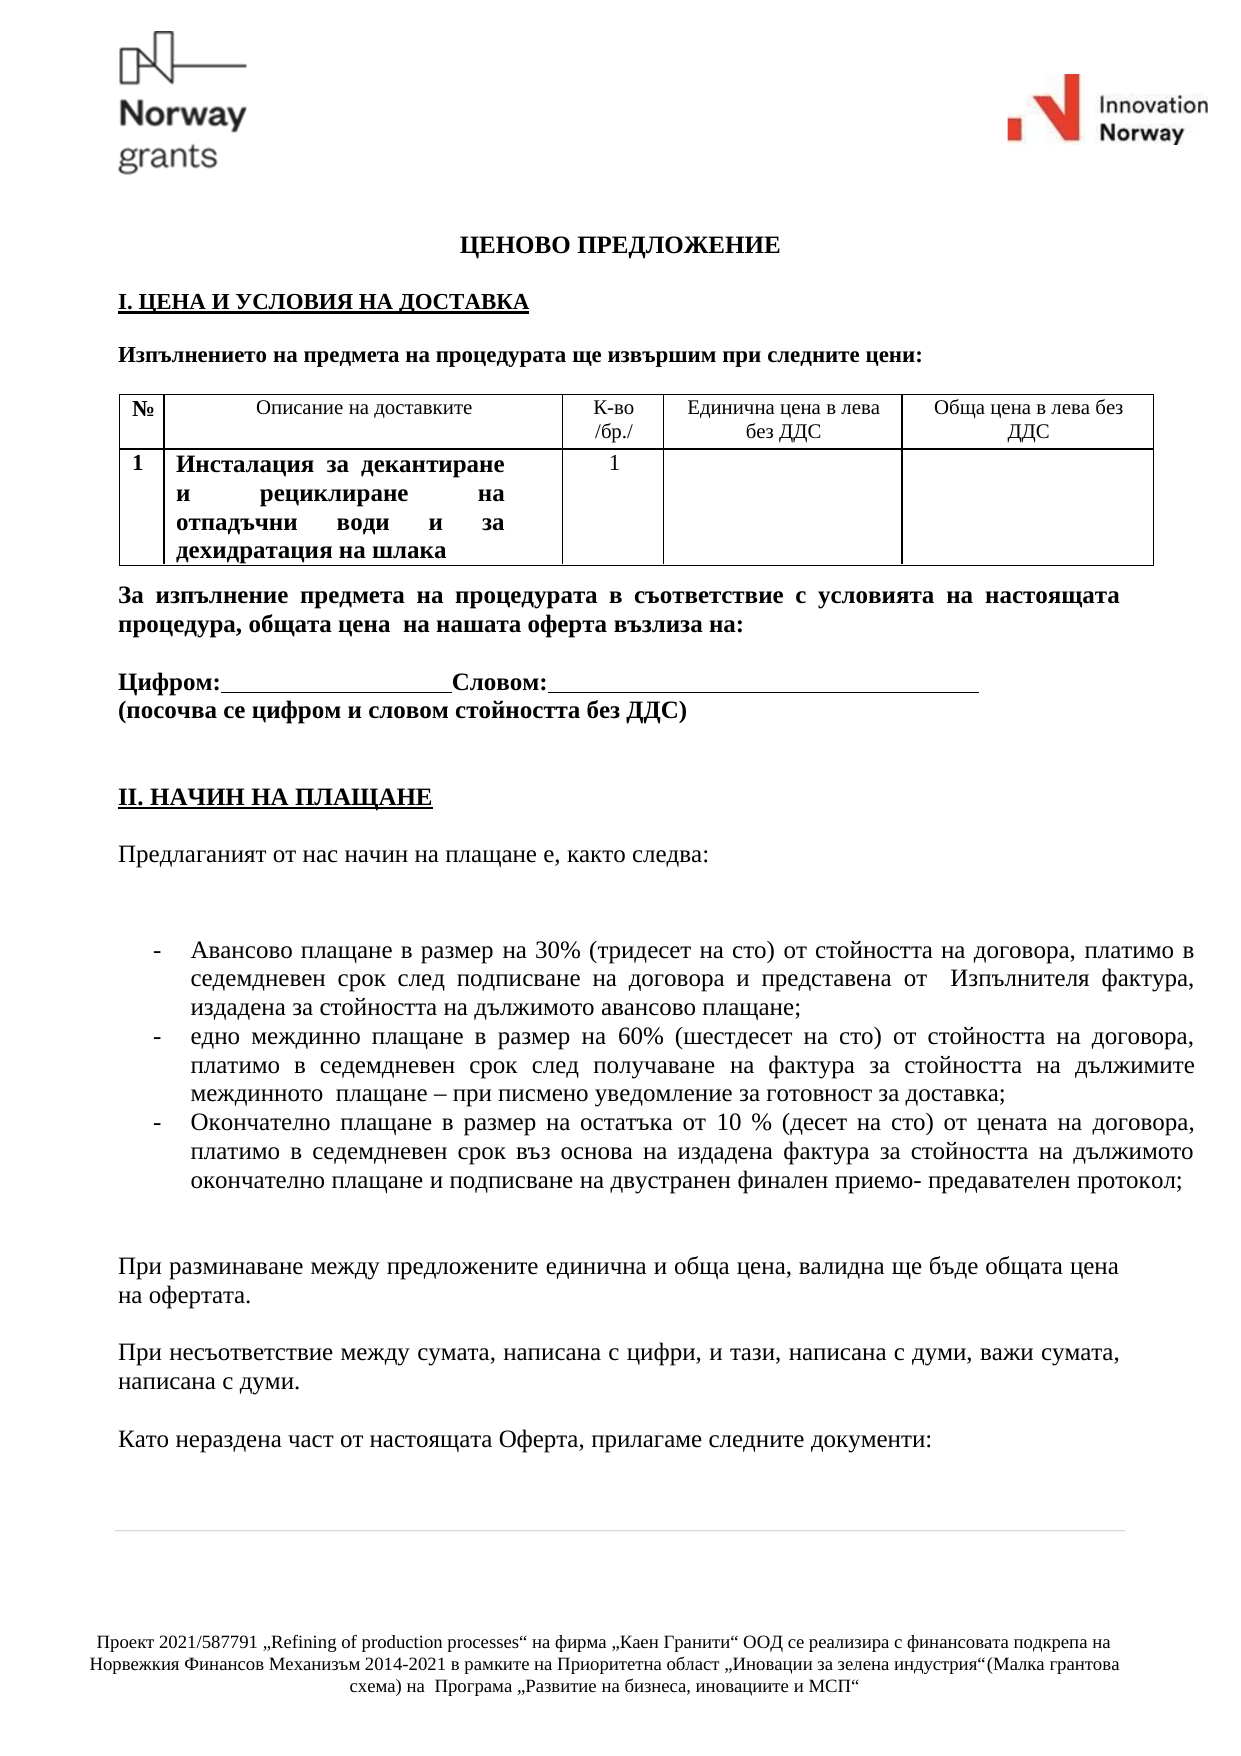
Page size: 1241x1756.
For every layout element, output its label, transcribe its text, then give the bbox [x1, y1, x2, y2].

subtitle За изпълнение предмета на процедурата в съответствие с условията на настоящата процедура, общата цена на нашата оферта възлиза на: [118, 580, 1205, 638]
subtitle ЦЕНОВО ПРЕДЛОЖЕНИЕ [459, 231, 1205, 259]
text Изпълнението на предмета на процедурата ще извършим при следните цени: [118, 341, 1205, 367]
text І. ЦЕНА И УСЛОВИЯ НА ДОСТАВКА [118, 288, 1205, 314]
table_header К-во /бр./ [563, 395, 663, 448]
table_cell Инсталация за декантиране и рециклиране на отпадъчни води и за дехидратация на шлака [165, 450, 562, 564]
table_header № [120, 395, 163, 448]
table_cell 1 [563, 450, 663, 564]
list Окончателно плащане в размер на остатъка от 10 % (десет на сто) от цената на договора, платимо в седемдневен срок въз основа на издадена фактура за стойността на дължимото окончателно плащане и подписване на двустранен финален приемо- предавателен протокол; [153, 1107, 1195, 1193]
list едно междинно плащане в размер на 60% (шестдесет на сто) от стойността на договора, платимо в седемдневен срок след получаване на фактура за стойността на дължимите междинното плащане – при писмено уведомление за готовност за доставка; [153, 1021, 1195, 1107]
text Предлаганият от нас начин на плащане е, както следва: [118, 839, 1205, 868]
text При несъответствие между сумата, написана с цифри, и тази, написана с думи, важи сумата, написана с думи. [118, 1337, 1205, 1395]
text Цифром: Словом: (посочва се цифром и словом стойността без ДДС) [118, 667, 979, 724]
table_header Описание на доставките [165, 395, 562, 448]
table_header Обща цена в лева без ДДС [903, 395, 1153, 448]
picture [1007, 74, 1208, 145]
text ІІ. НАЧИН НА ПЛАЩАНЕ [118, 782, 1205, 810]
table_cell 1 [120, 450, 163, 564]
picture [118, 31, 248, 175]
text При разминаване между предложените единична и обща цена, валидна ще бъде общата цена на офертата. [118, 1251, 1138, 1309]
table_cell [664, 450, 901, 564]
text Като нераздена част от настоящата Оферта, прилагаме следните документи: [118, 1424, 1205, 1452]
list Авансово плащане в размер на 30% (тридесет на сто) от стойността на договора, платимо в седемдневен срок след подписване на договора и представена от Изпълнителя фактура, издадена за стойността на дължимото авансово плащане; [153, 935, 1194, 1021]
table_header Единична цена в лева без ДДС [664, 395, 901, 448]
table_cell [903, 450, 1153, 564]
